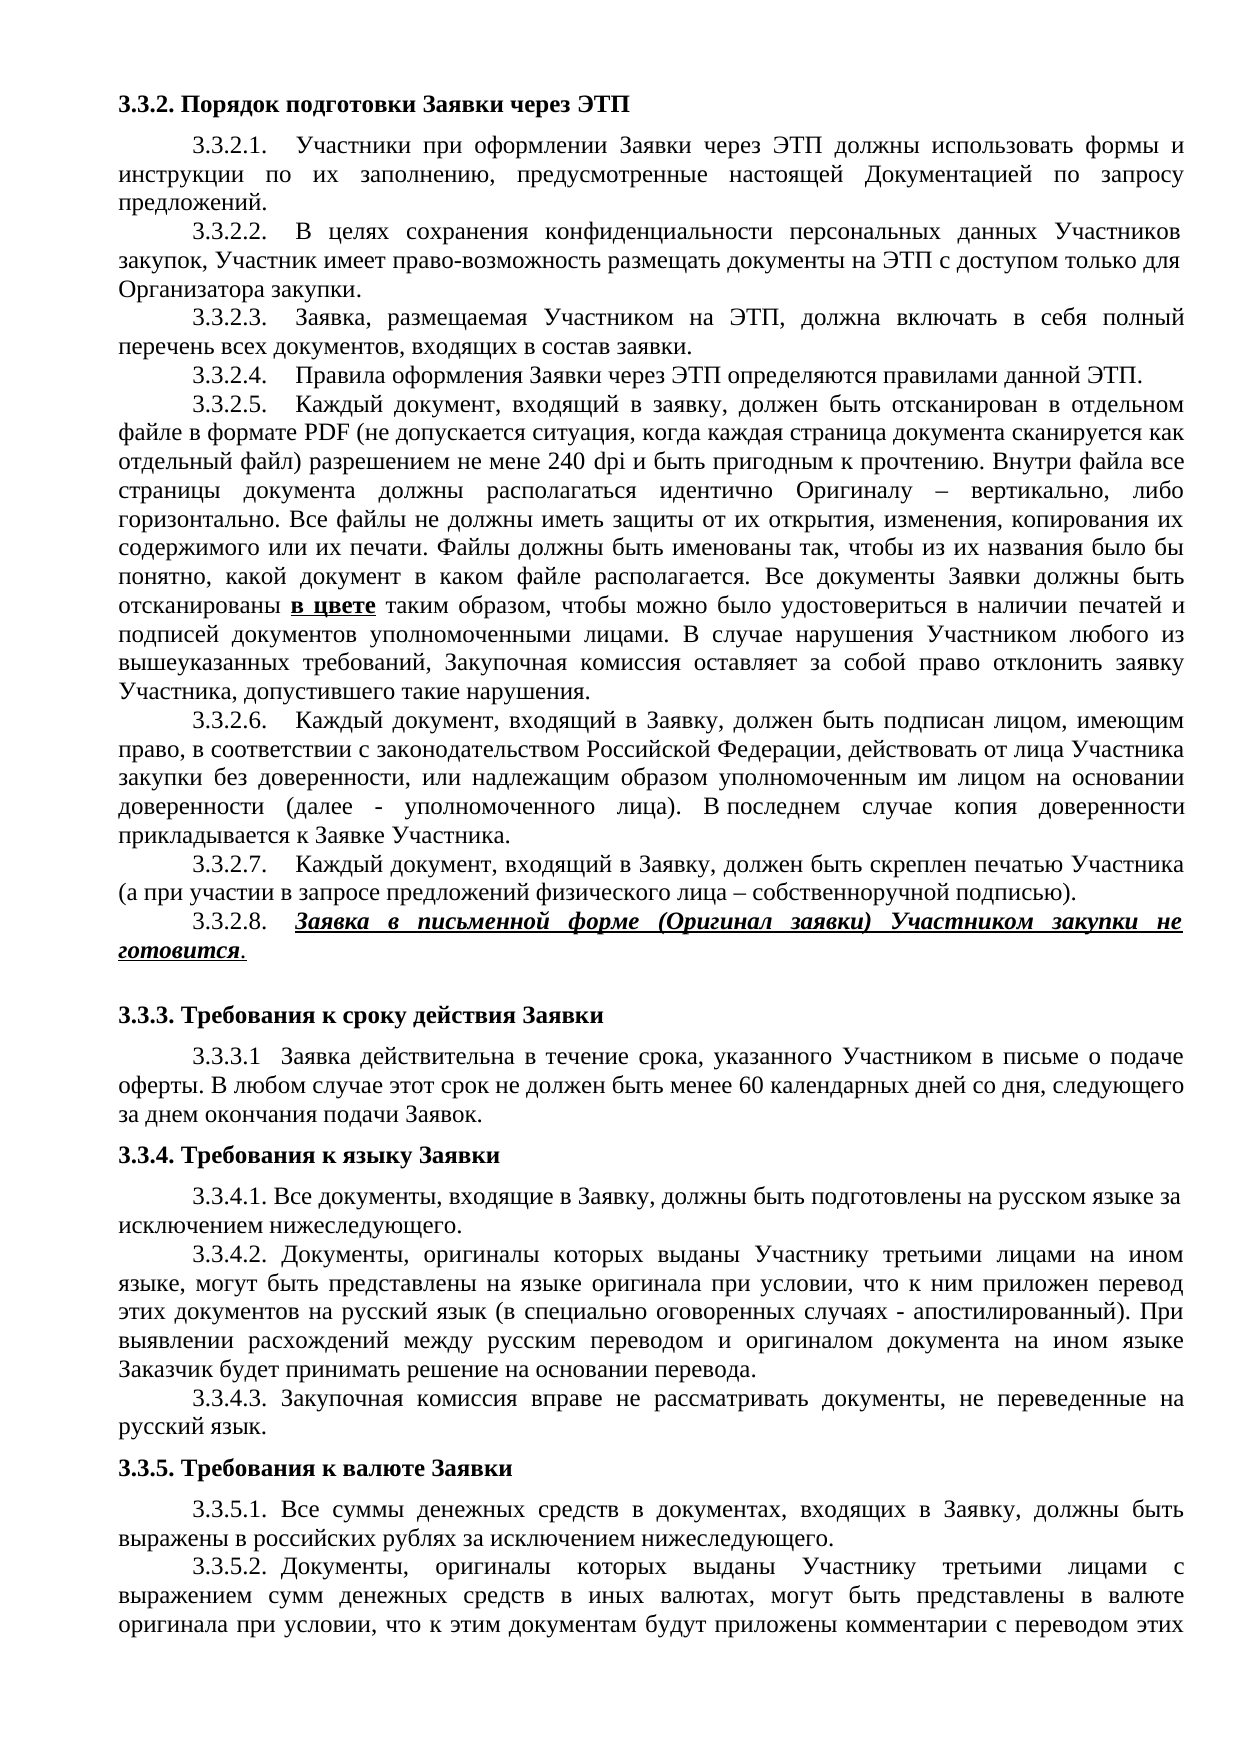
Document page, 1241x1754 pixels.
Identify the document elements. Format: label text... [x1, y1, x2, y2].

subtitle 3.3.5. Требования к валюте Заявки [118, 1453, 1185, 1481]
subtitle 3.3.2. Порядок подготовки Заявки через ЭТП [118, 89, 1185, 117]
list Заявка в письменной форме (Оригинал заявки) Участником закупки не готовится. [118, 906, 1185, 964]
list В целях сохранения конфиденциальности персональных данных Участников закупок, Участник имеет право-возможность размещать документы на ЭТП с доступом только для Организатора закупки. [118, 216, 1181, 302]
list Каждый документ, входящий в Заявку, должен быть скреплен печатью Участника (а при участии в запросе предложений физического лица – собственноручной подписью). [118, 849, 1185, 906]
list Закупочная комиссия вправе не рассматривать документы, не переведенные на русский язык. [118, 1383, 1185, 1440]
text 3.3.4.1. Все документы, входящие в Заявку, должны быть подготовлены на русском языке за исключением нижеследующего. [118, 1181, 1185, 1239]
list Правила оформления Заявки через ЭТП определяются правилами данной ЭТП. [118, 360, 1185, 389]
list Каждый документ, входящий в заявку, должен быть отсканирован в отдельном файле в формате PDF (не допускается ситуация, когда каждая страница документа сканируется как отдельный файл) разрешением не мене 240 dpi и быть пригодным к прочтению. Внутри файла все страницы документа должны располагаться идентично Оригиналу – вертикально, либо горизонтально. Все файлы не должны иметь защиты от их открытия, изменения, копирования их содержимого или их печати. Файлы должны быть именованы так, чтобы из их названия было бы понятно, какой документ в каком файле располагается. Все документы Заявки должны быть отсканированы в цвете таким образом, чтобы можно было удостовериться в наличии печатей и подписей документов уполномоченными лицами. В случае нарушения Участником любого из вышеуказанных требований, Закупочная комиссия оставляет за собой право отклонить заявку Участника, допустившего такие нарушения. [118, 389, 1185, 705]
list Каждый документ, входящий в Заявку, должен быть подписан лицом, имеющим право, в соответствии с законодательством Российской Федерации, действовать от лица Участника закупки без доверенности, или надлежащим образом уполномоченным им лицом на основании доверенности (далее - уполномоченного лица). В последнем случае копия доверенности прикладывается к Заявке Участника. [118, 705, 1185, 849]
text 3.3.4.2. Документы, оригиналы которых выданы Участнику третьими лицами на ином языке, могут быть представлены на языке оригинала при условии, что к ним приложен перевод этих документов на русский язык (в специально оговоренных случаях - апостилированный). При выявлении расхождений между русским переводом и оригиналом документа на ином языке Заказчик будет принимать решение на основании перевода. [118, 1239, 1185, 1383]
subtitle 3.3.4. Требования к языку Заявки [118, 1140, 1185, 1169]
list Заявка, размещаемая Участником на ЭТП, должна включать в себя полный перечень всех документов, входящих в состав заявки. [118, 302, 1185, 360]
list Участники при оформлении Заявки через ЭТП должны использовать формы и инструкции по их заполнению, предусмотренные настоящей Документацией по запросу предложений. [118, 130, 1185, 216]
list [118, 1551, 1185, 1638]
list Все суммы денежных средств в документах, входящих в Заявку, должны быть выражены в российских рублях за исключением нижеследующего. [118, 1494, 1185, 1551]
subtitle 3.3.3. Требования к сроку действия Заявки [118, 1000, 1185, 1029]
list Заявка действительна в течение срока, указанного Участником в письме о подаче оферты. В любом случае этот срок не должен быть менее 60 календарных дней со дня, следующего за днем окончания подачи Заявок. [118, 1041, 1185, 1128]
